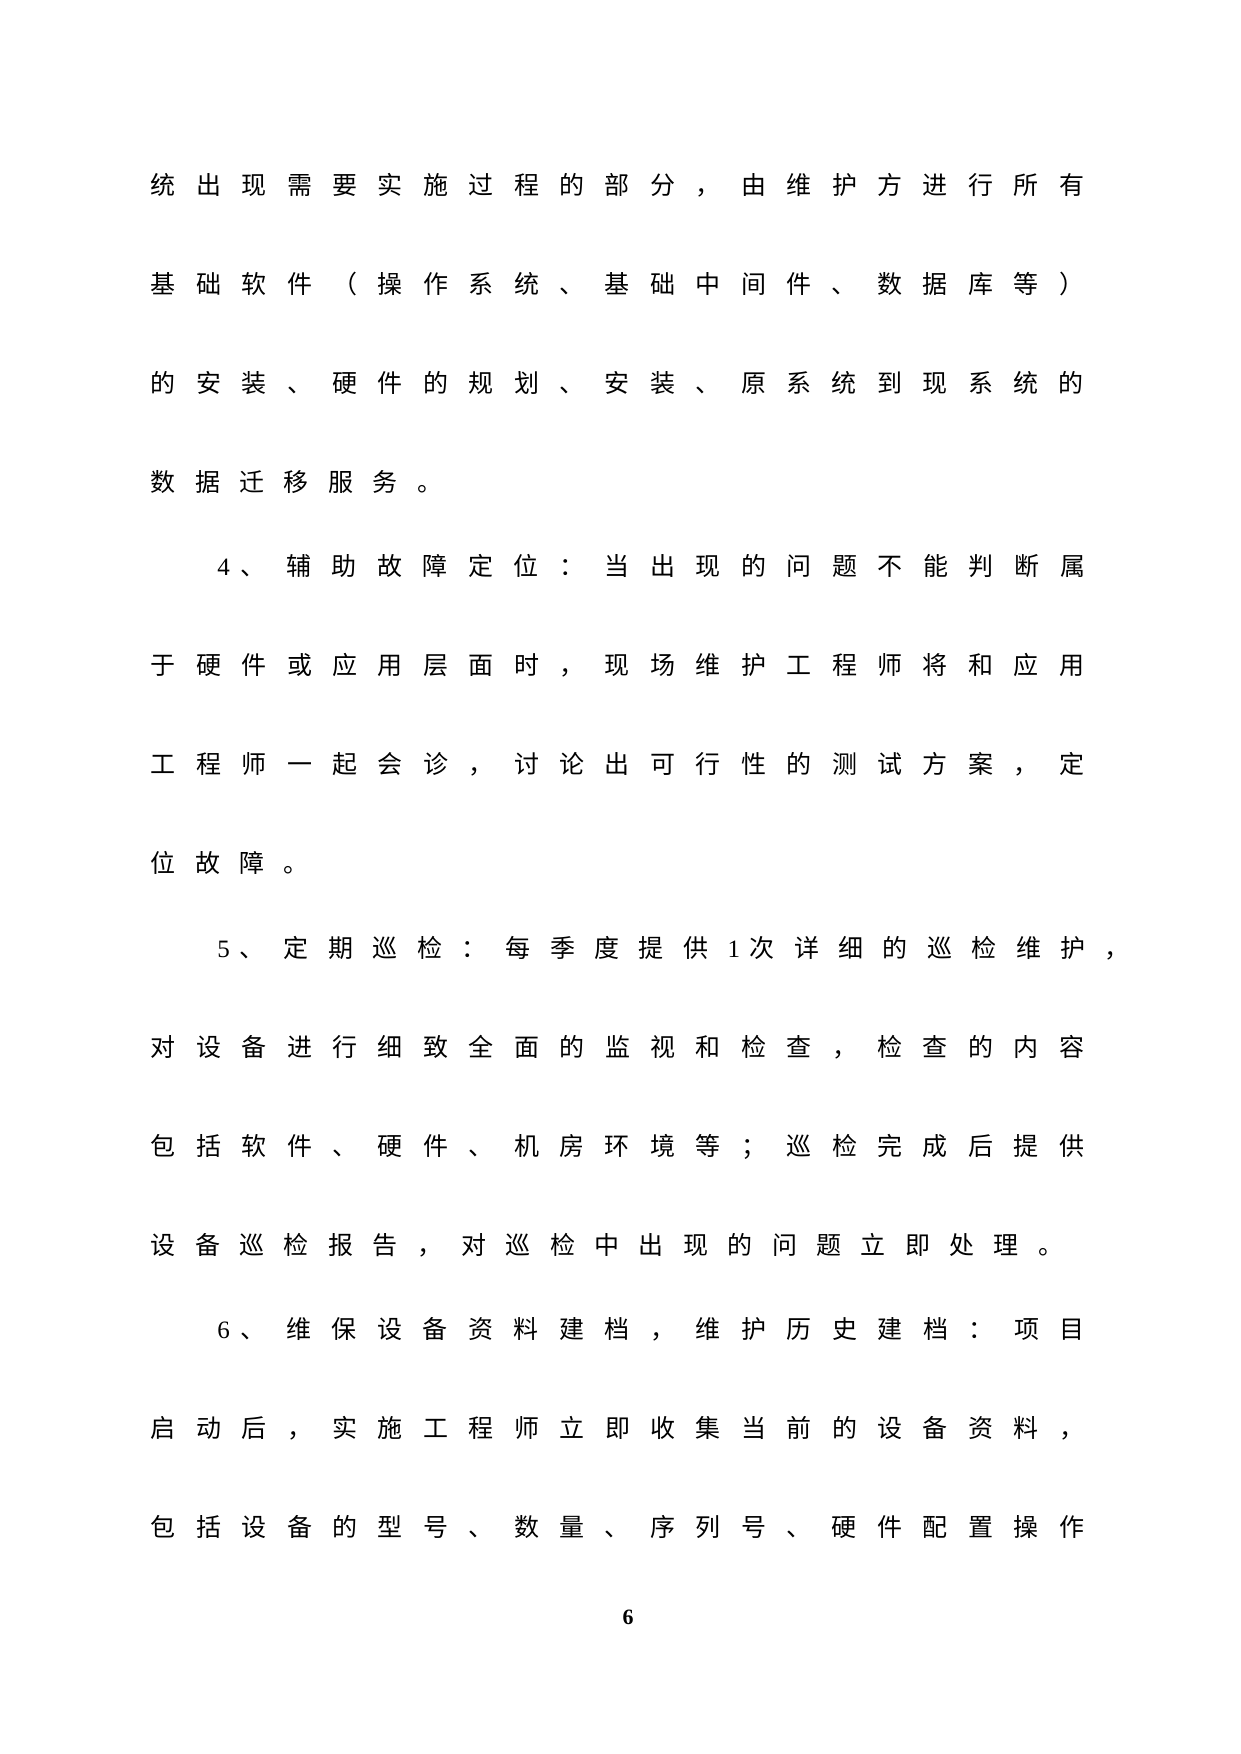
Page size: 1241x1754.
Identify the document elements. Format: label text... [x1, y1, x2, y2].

text 5、定期巡检：每季度提供1次详细的巡检维护，对设备进行细致全面的监视和检查，检查的内容包括软件、硬件、机房环境等；巡检完成后提供设备巡检报告，对巡检中出现的问题立即处理。 [151, 913, 1104, 1276]
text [151, 1294, 1104, 1559]
text 4、辅助故障定位：当出现的问题不能判断属于硬件或应用层面时，现场维护工程师将和应用工程师一起会诊，讨论出可行性的测试方案，定位故障。 [151, 532, 1104, 895]
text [151, 150, 1104, 514]
